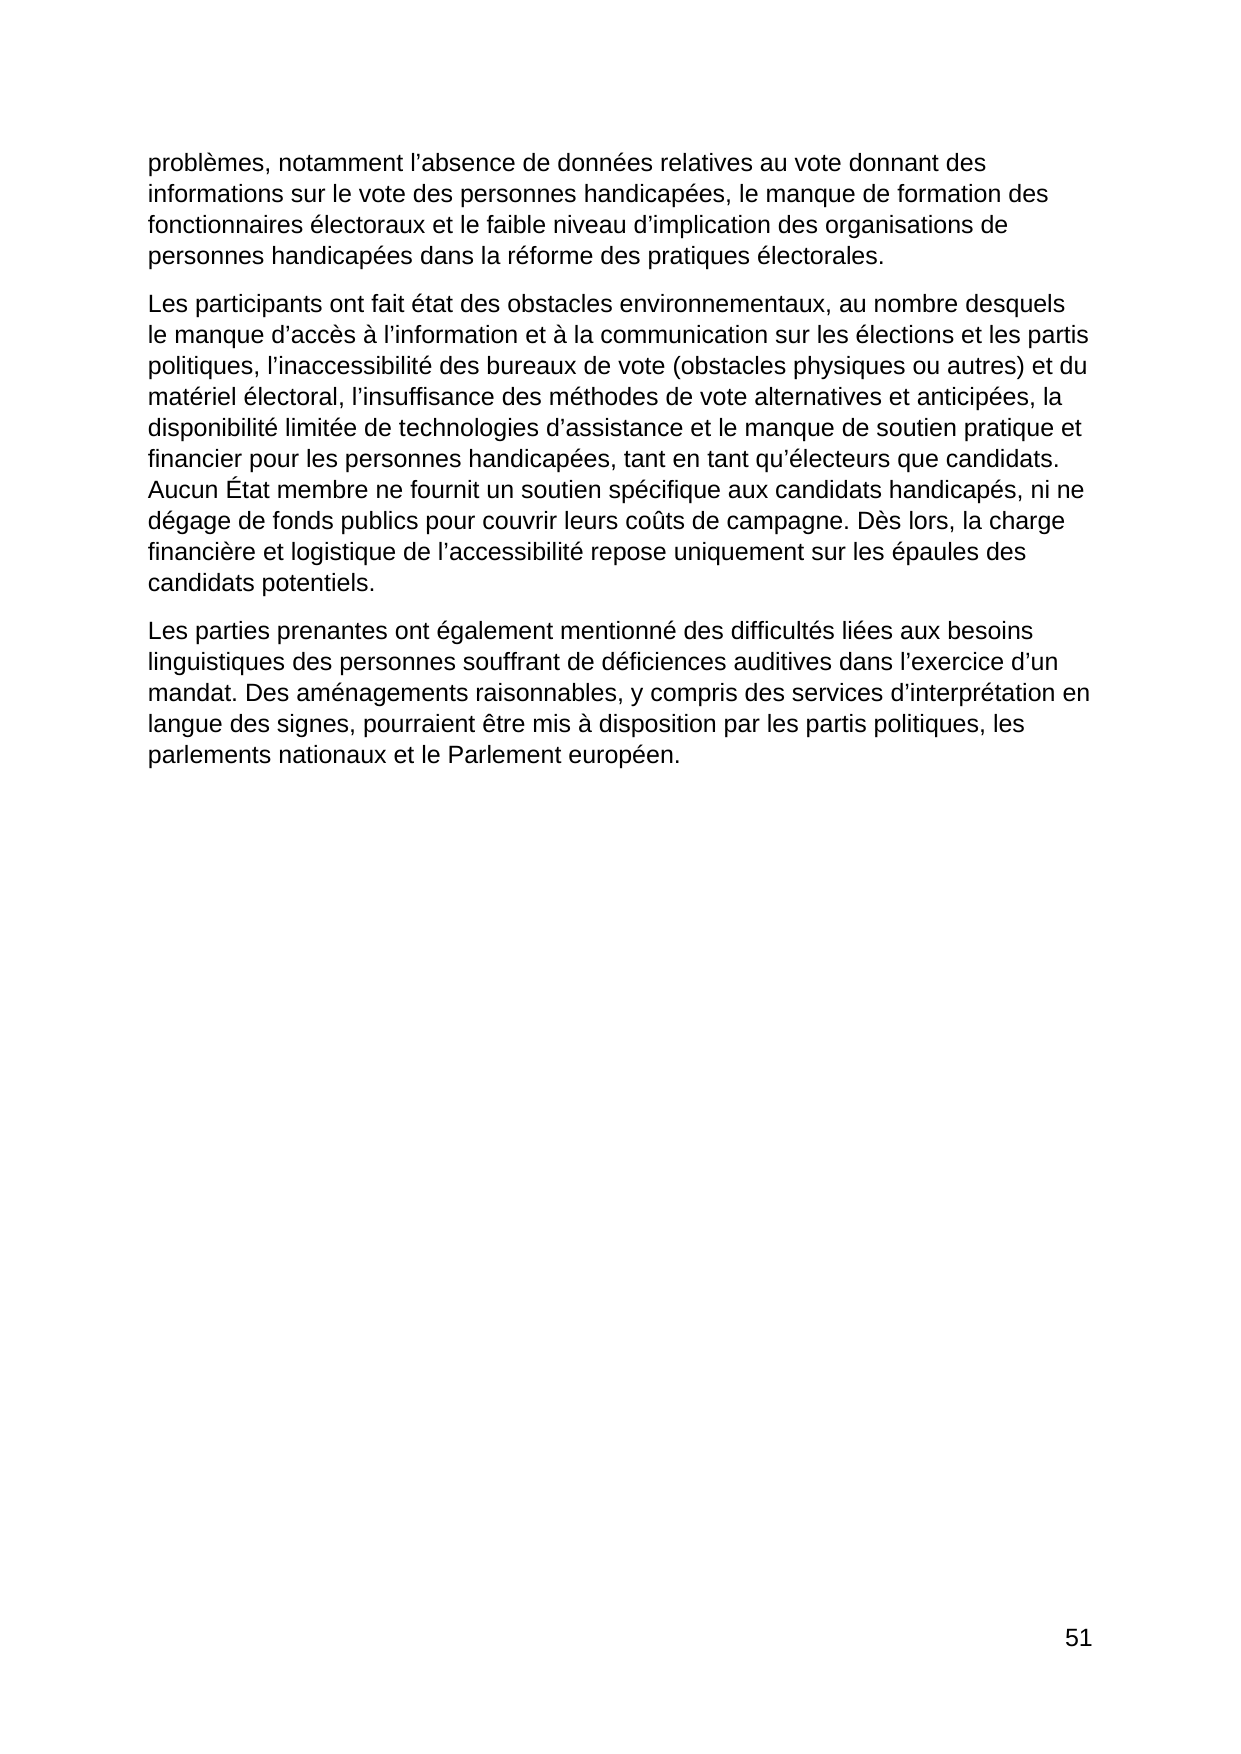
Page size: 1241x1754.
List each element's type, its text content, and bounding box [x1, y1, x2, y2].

text Les parties prenantes ont également mentionné des difficultés liées aux besoins linguistiques des personnes souffrant de déficiences auditives dans l’exercice d’un mandat. Des aménagements raisonnables, y compris des services d’interprétation en langue des signes, pourraient être mis à disposition par les partis politiques, les parlements nationaux et le Parlement européen. [148, 616, 1092, 768]
text Les participants ont fait état des obstacles environnementaux, au nombre desquels le manque d’accès à l’information et à la communication sur les élections et les partis politiques, l’inaccessibilité des bureaux de vote (obstacles physiques ou autres) et du matériel électoral, l’insuffisance des méthodes de vote alternatives et anticipées, la disponibilité limitée de technologies d’assistance et le manque de soutien pratique et financier pour les personnes handicapées, tant en tant qu’électeurs que candidats. Aucun État membre ne fournit un soutien spécifique aux candidats handicapés, ni ne dégage de fonds publics pour couvrir leurs coûts de campagne. Dès lors, la charge financière et logistique de l’accessibilité repose uniquement sur les épaules des candidats potentiels. [148, 288, 1092, 597]
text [148, 148, 1092, 269]
